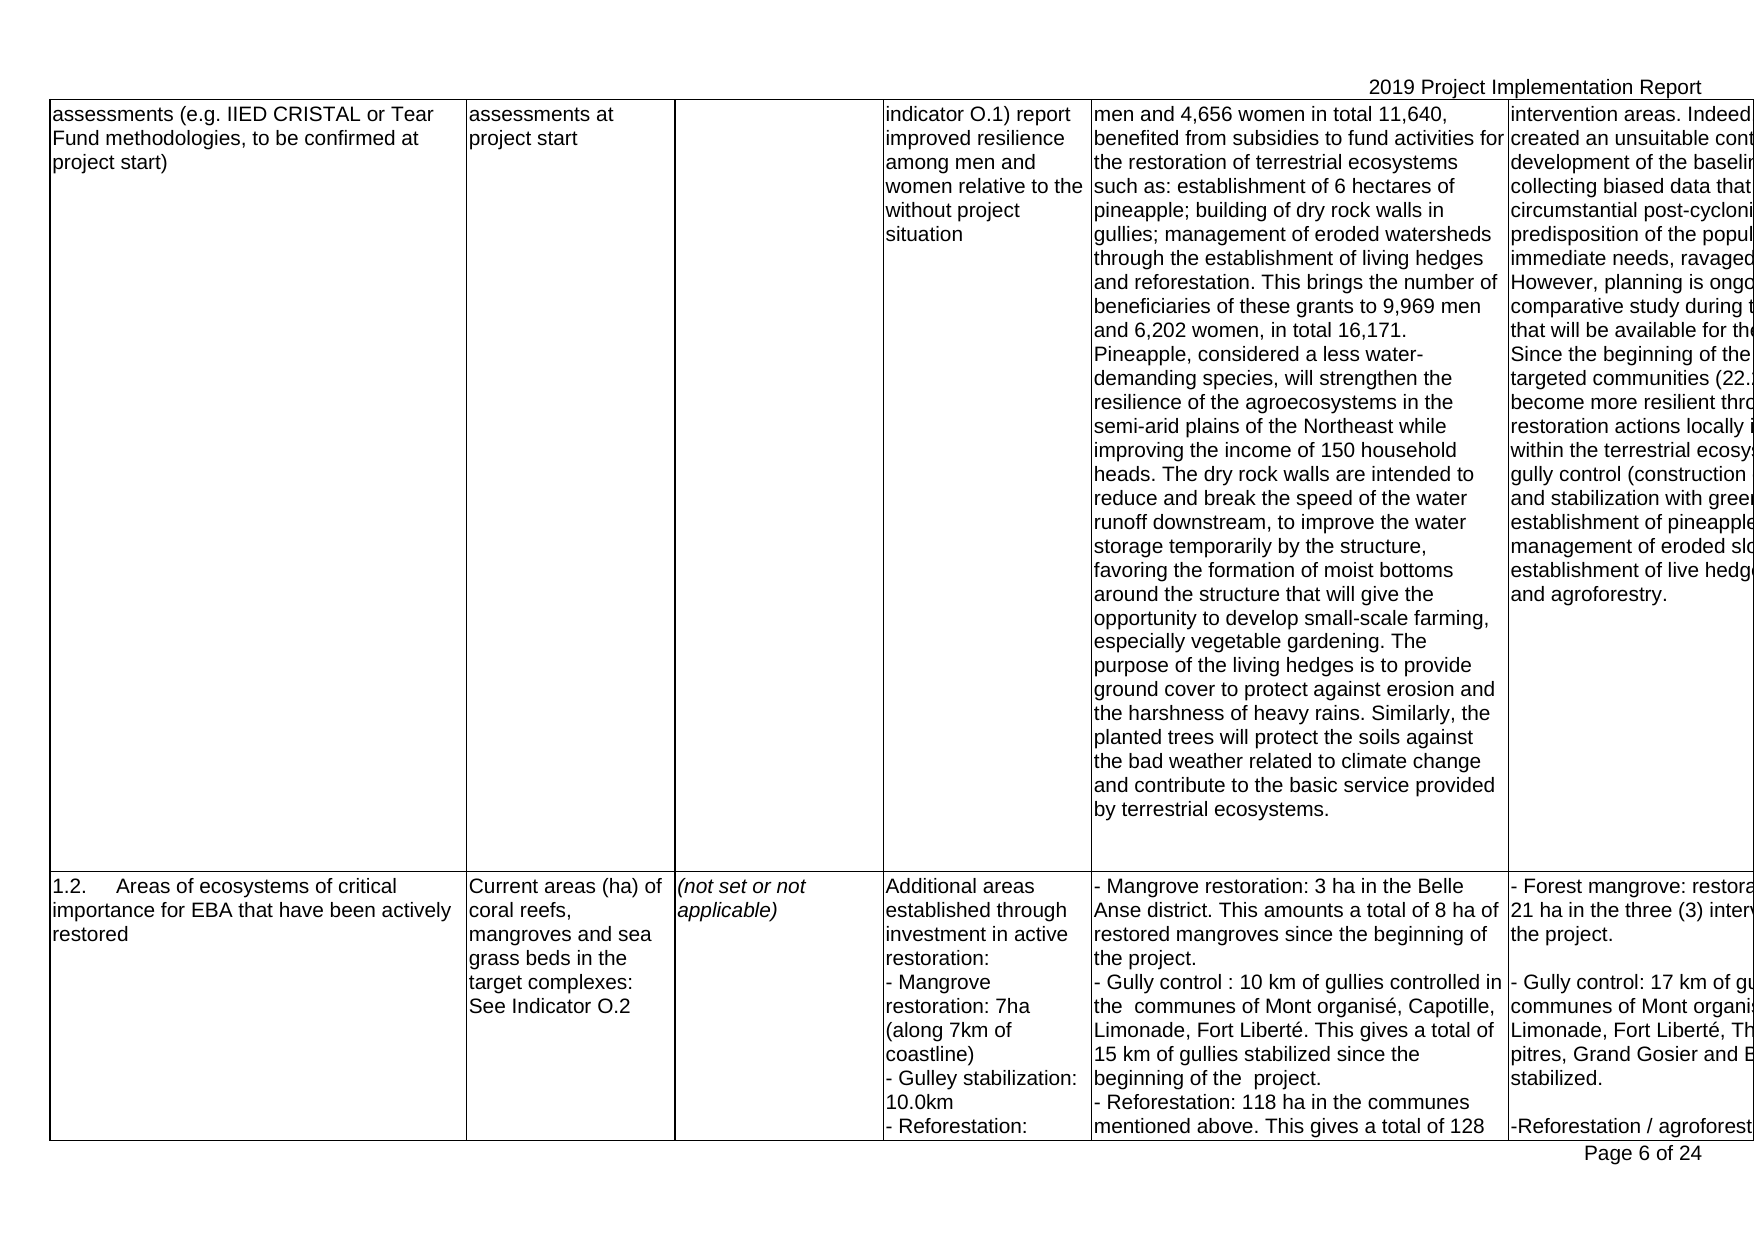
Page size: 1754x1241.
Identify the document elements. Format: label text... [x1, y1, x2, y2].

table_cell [51, 872, 466, 1140]
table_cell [884, 100, 1091, 871]
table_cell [676, 872, 883, 1140]
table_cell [884, 872, 1091, 1140]
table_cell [676, 100, 883, 871]
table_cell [1509, 872, 1753, 1140]
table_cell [1092, 872, 1508, 1140]
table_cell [467, 872, 674, 1140]
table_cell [467, 100, 674, 871]
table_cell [1092, 100, 1508, 871]
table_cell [51, 100, 466, 871]
